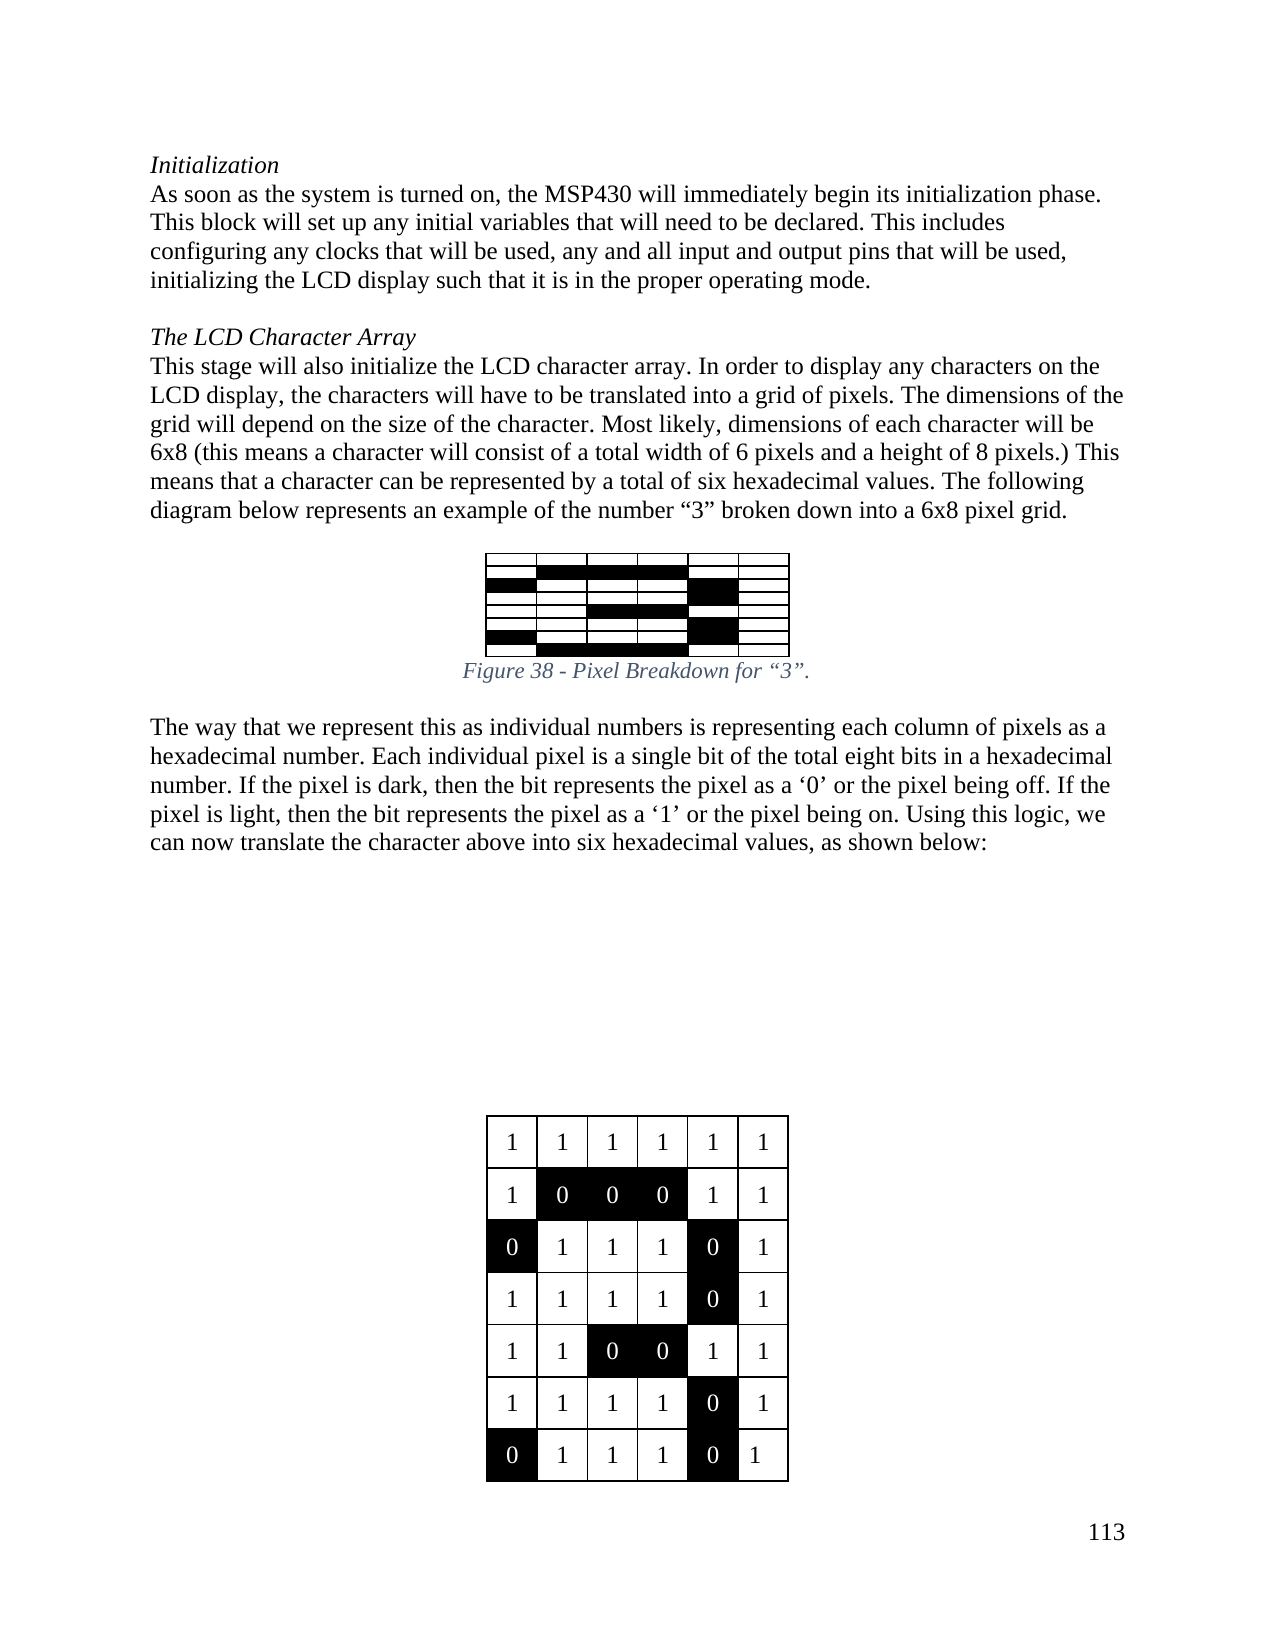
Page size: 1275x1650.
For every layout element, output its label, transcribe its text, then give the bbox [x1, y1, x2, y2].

table_cell [638, 567, 687, 578]
table_cell 1 [588, 1430, 637, 1480]
table_header 1 [538, 1117, 587, 1167]
table_cell [739, 606, 788, 617]
table_header [638, 554, 687, 565]
table_cell [588, 632, 637, 643]
table_cell [537, 645, 586, 656]
table_cell [689, 593, 738, 604]
table_cell 1 [488, 1273, 536, 1324]
table_header [739, 554, 788, 565]
text This stage will also initialize the LCD character array. In order to display any characters on the LCD display, the characters will have to be translated into a grid of pixels. The dimensions of the grid will depend on the size of the character. Most likely, dimensions of each character will be 6x8 (this means a character will consist of a total width of 6 pixels and a height of 8 pixels.) This means that a character can be represented by a total of six hexadecimal values. The following diagram below represents an example of the number “3” broken down into a 6x8 pixel grid. [150, 351, 1125, 524]
table_header 1 [588, 1117, 637, 1167]
table_cell 1 [739, 1325, 787, 1376]
table_cell 1 [739, 1273, 787, 1324]
table_cell [588, 606, 637, 617]
subtitle The LCD Character Array [150, 322, 1125, 351]
table_cell [487, 567, 536, 578]
table_cell [739, 619, 788, 630]
table_cell 0 [688, 1378, 737, 1428]
table_cell [588, 645, 637, 656]
table_cell 1 [588, 1378, 637, 1428]
table_cell [588, 567, 637, 578]
table_header [537, 554, 586, 565]
table_cell 1 [488, 1169, 536, 1219]
table_header [689, 554, 738, 565]
table_cell [537, 619, 586, 630]
table_cell 0 [688, 1221, 737, 1272]
table_cell 1 [739, 1221, 787, 1272]
table_cell 0 [488, 1430, 536, 1480]
table_header 1 [739, 1117, 787, 1167]
table_cell 1 [538, 1378, 587, 1428]
table_cell [487, 606, 536, 617]
table_cell [638, 580, 687, 591]
table_cell 1 [588, 1221, 637, 1272]
table_cell 0 [638, 1169, 687, 1219]
table_cell [638, 645, 687, 656]
table_cell [739, 632, 788, 643]
table_header [487, 554, 536, 565]
table_cell 0 [688, 1430, 737, 1480]
table_cell 0 [538, 1169, 587, 1219]
table_cell [739, 645, 788, 656]
table_cell [638, 593, 687, 604]
table_cell 1 [739, 1430, 787, 1480]
text Figure 38 - Pixel Breakdown for “3”. [150, 657, 1125, 684]
text As soon as the system is turned on, the MSP430 will immediately begin its initialization phase. This block will set up any initial variables that will need to be declared. This includes configuring any clocks that will be used, any and all input and output pins that will be used, initializing the LCD display such that it is in the proper operating mode. [150, 179, 1125, 294]
table_header [588, 554, 637, 565]
table_cell 1 [488, 1325, 536, 1376]
table_cell 1 [588, 1273, 637, 1324]
table_cell 1 [638, 1430, 687, 1480]
table_cell [739, 567, 788, 578]
table_cell [487, 593, 536, 604]
table_cell 0 [488, 1221, 536, 1272]
table_cell 1 [739, 1378, 787, 1428]
table_cell [487, 632, 536, 643]
table_cell [689, 632, 738, 643]
table_cell 1 [688, 1169, 737, 1219]
table_cell 0 [688, 1273, 737, 1324]
table_cell 1 [638, 1273, 687, 1324]
table_cell [588, 593, 637, 604]
table_header 1 [688, 1117, 737, 1167]
table_cell 1 [538, 1430, 587, 1480]
table_cell [739, 593, 788, 604]
table_cell [739, 580, 788, 591]
table_cell 1 [638, 1378, 687, 1428]
table_cell [638, 606, 687, 617]
table_cell [537, 567, 586, 578]
text The way that we represent this as individual numbers is representing each column of pixels as a hexadecimal number. Each individual pixel is a single bit of the total eight bits in a hexadecimal number. If the pixel is dark, then the bit represents the pixel as a ‘0’ or the pixel being off. If the pixel is light, then the bit represents the pixel as a ‘1’ or the pixel being on. Using this logic, we can now translate the character above into six hexadecimal values, as shown below: [150, 712, 1125, 856]
table_cell [638, 632, 687, 643]
table_cell 1 [638, 1221, 687, 1272]
table_cell 0 [588, 1169, 637, 1219]
table_cell 0 [638, 1325, 687, 1376]
table_cell [689, 619, 738, 630]
table_cell [537, 593, 586, 604]
table_cell [689, 606, 738, 617]
table_cell [588, 619, 637, 630]
table_cell 1 [739, 1169, 787, 1219]
table_cell 1 [488, 1378, 536, 1428]
table_cell 1 [688, 1325, 737, 1376]
table_cell [638, 619, 687, 630]
table_cell 1 [538, 1325, 587, 1376]
table_cell [487, 619, 536, 630]
table_cell 1 [538, 1221, 587, 1272]
table_cell [537, 606, 586, 617]
table_cell 0 [588, 1325, 637, 1376]
table_cell [689, 580, 738, 591]
table_cell 1 [538, 1273, 587, 1324]
table_cell [487, 580, 536, 591]
table_header 1 [638, 1117, 687, 1167]
table_cell [588, 580, 637, 591]
table_cell [689, 567, 738, 578]
table_header 1 [488, 1117, 536, 1167]
table_cell [537, 632, 586, 643]
table_cell [537, 580, 586, 591]
table_cell [487, 645, 536, 656]
subtitle Initialization [150, 150, 1125, 179]
table_cell [689, 645, 738, 656]
